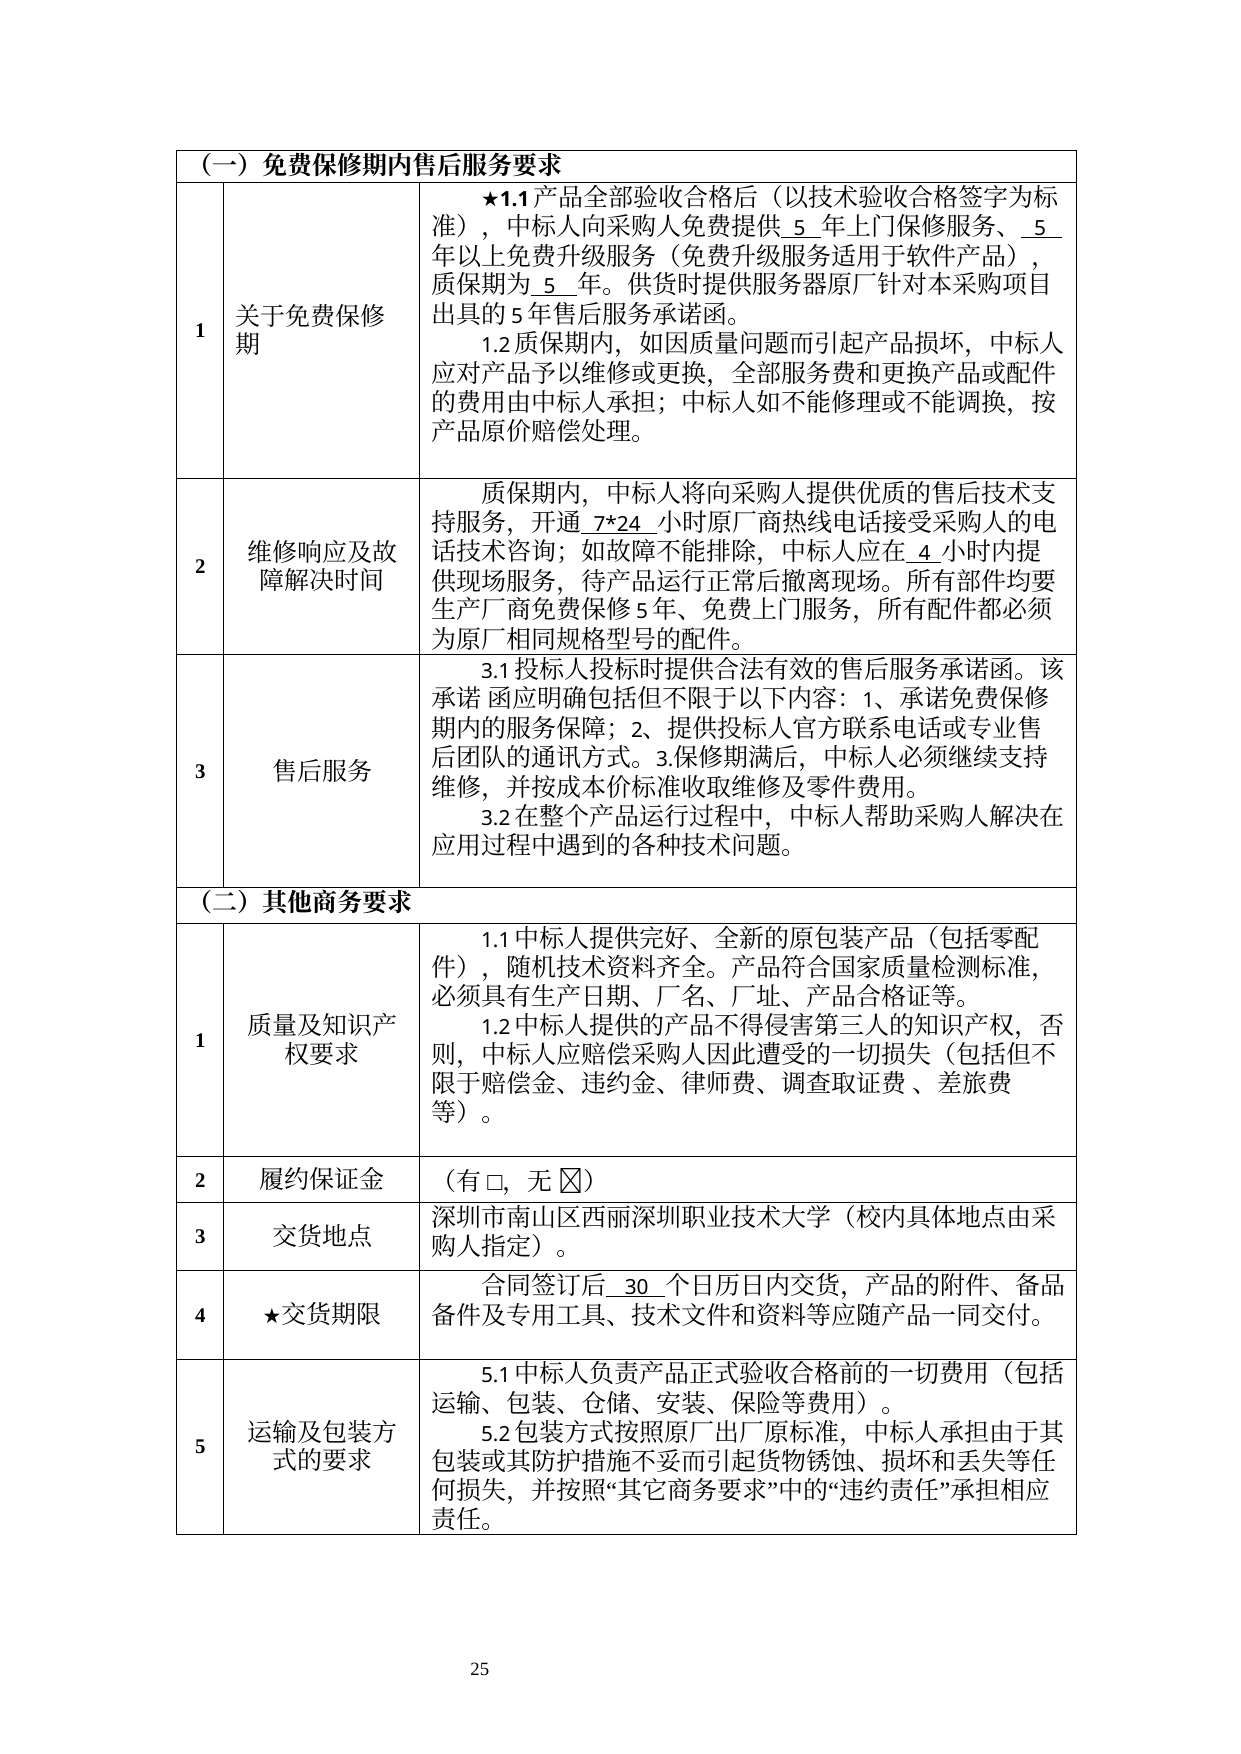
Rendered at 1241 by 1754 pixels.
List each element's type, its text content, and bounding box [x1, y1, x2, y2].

table_cell 合同签订后 30 个日历日内交货，产品的附件、备品备件及专用工具、技术文件和资料等应随产品一同交付。 [420, 1271, 1076, 1358]
table_cell 3 [177, 1203, 223, 1270]
table_cell 深圳市南山区西丽深圳职业技术大学（校内具体地点由采购人指定）。 [420, 1203, 1076, 1270]
table_cell 维修响应及故障解决时间 [224, 479, 419, 654]
table_cell 质保期内，中标人将向采购人提供优质的售后技术支持服务，开通 7*24 小时原厂商热线电话接受采购人的电话技术咨询；如故障不能排除，中标人应在 4 小时内提供现场服务，待产品运行正常后撤离现场。所有部件均要生产厂商免费保修5年、免费上门服务，所有配件都必须为原厂相同规格型号的配件。 [420, 479, 1076, 654]
table_cell 售后服务 [224, 655, 419, 887]
table_cell 交货地点 [224, 1203, 419, 1270]
table_cell 5 [177, 1360, 223, 1533]
table_cell 3 [177, 655, 223, 887]
table_cell （一）免费保修期内售后服务要求 [177, 151, 1076, 182]
table_cell 履约保证金 [224, 1157, 419, 1202]
table_cell （二）其他商务要求 [177, 888, 1076, 923]
table_cell 3.1投标人投标时提供合法有效的售后服务承诺函。该承诺 函应明确包括但不限于以下内容：1、承诺免费保修期内的服务保障；2、提供投标人官方联系电话或专业售后团队的通讯方式。3.保修期满后，中标人必须继续支持维修，并按成本价标准收取维修及零件费用。 3.2在整个产品运行过程中，中标人帮助采购人解决在应用过程中遇到的各种技术问题。 [420, 655, 1076, 887]
table_cell 2 [177, 1157, 223, 1202]
table_cell （有 □，无 ） [420, 1157, 1076, 1202]
table_cell 1 [177, 183, 223, 478]
table_cell ★交货期限 [224, 1271, 419, 1358]
table_cell 运输及包装方式的要求 [224, 1360, 419, 1533]
table_cell 5.1中标人负责产品正式验收合格前的一切费用（包括运输、包装、仓储、安装、保险等费用）。 5.2包装方式按照原厂出厂原标准，中标人承担由于其包装或其防护措施不妥而引起货物锈蚀、损坏和丢失等任何损失，并按照“其它商务要求”中的“违约责任”承担相应责任。 [420, 1360, 1076, 1533]
table_cell 1 [177, 924, 223, 1156]
table_cell 4 [177, 1271, 223, 1358]
table_cell 1.1中标人提供完好、全新的原包装产品（包括零配件），随机技术资料齐全。产品符合国家质量检测标准，必须具有生产日期、厂名、厂址、产品合格证等。 1.2中标人提供的产品不得侵害第三人的知识产权，否则，中标人应赔偿采购人因此遭受的一切损失（包括但不限于赔偿金、违约金、律师费、调查取证费 、差旅费等）。 [420, 924, 1076, 1156]
table_cell ★1.1产品全部验收合格后（以技术验收合格签字为标准），中标人向采购人免费提供 5 年上门保修服务、 5 年以上免费升级服务（免费升级服务适用于软件产品），质保期为 5 年。供货时提供服务器原厂针对本采购项目出具的5年售后服务承诺函。 1.2质保期内，如因质量问题而引起产品损坏，中标人应对产品予以维修或更换，全部服务费和更换产品或配件的费用由中标人承担；中标人如不能修理或不能调换，按产品原价赔偿处理。 [420, 183, 1076, 478]
table_cell 关于免费保修期 [224, 183, 419, 478]
table_cell 2 [177, 479, 223, 654]
table_cell 质量及知识产权要求 [224, 924, 419, 1156]
